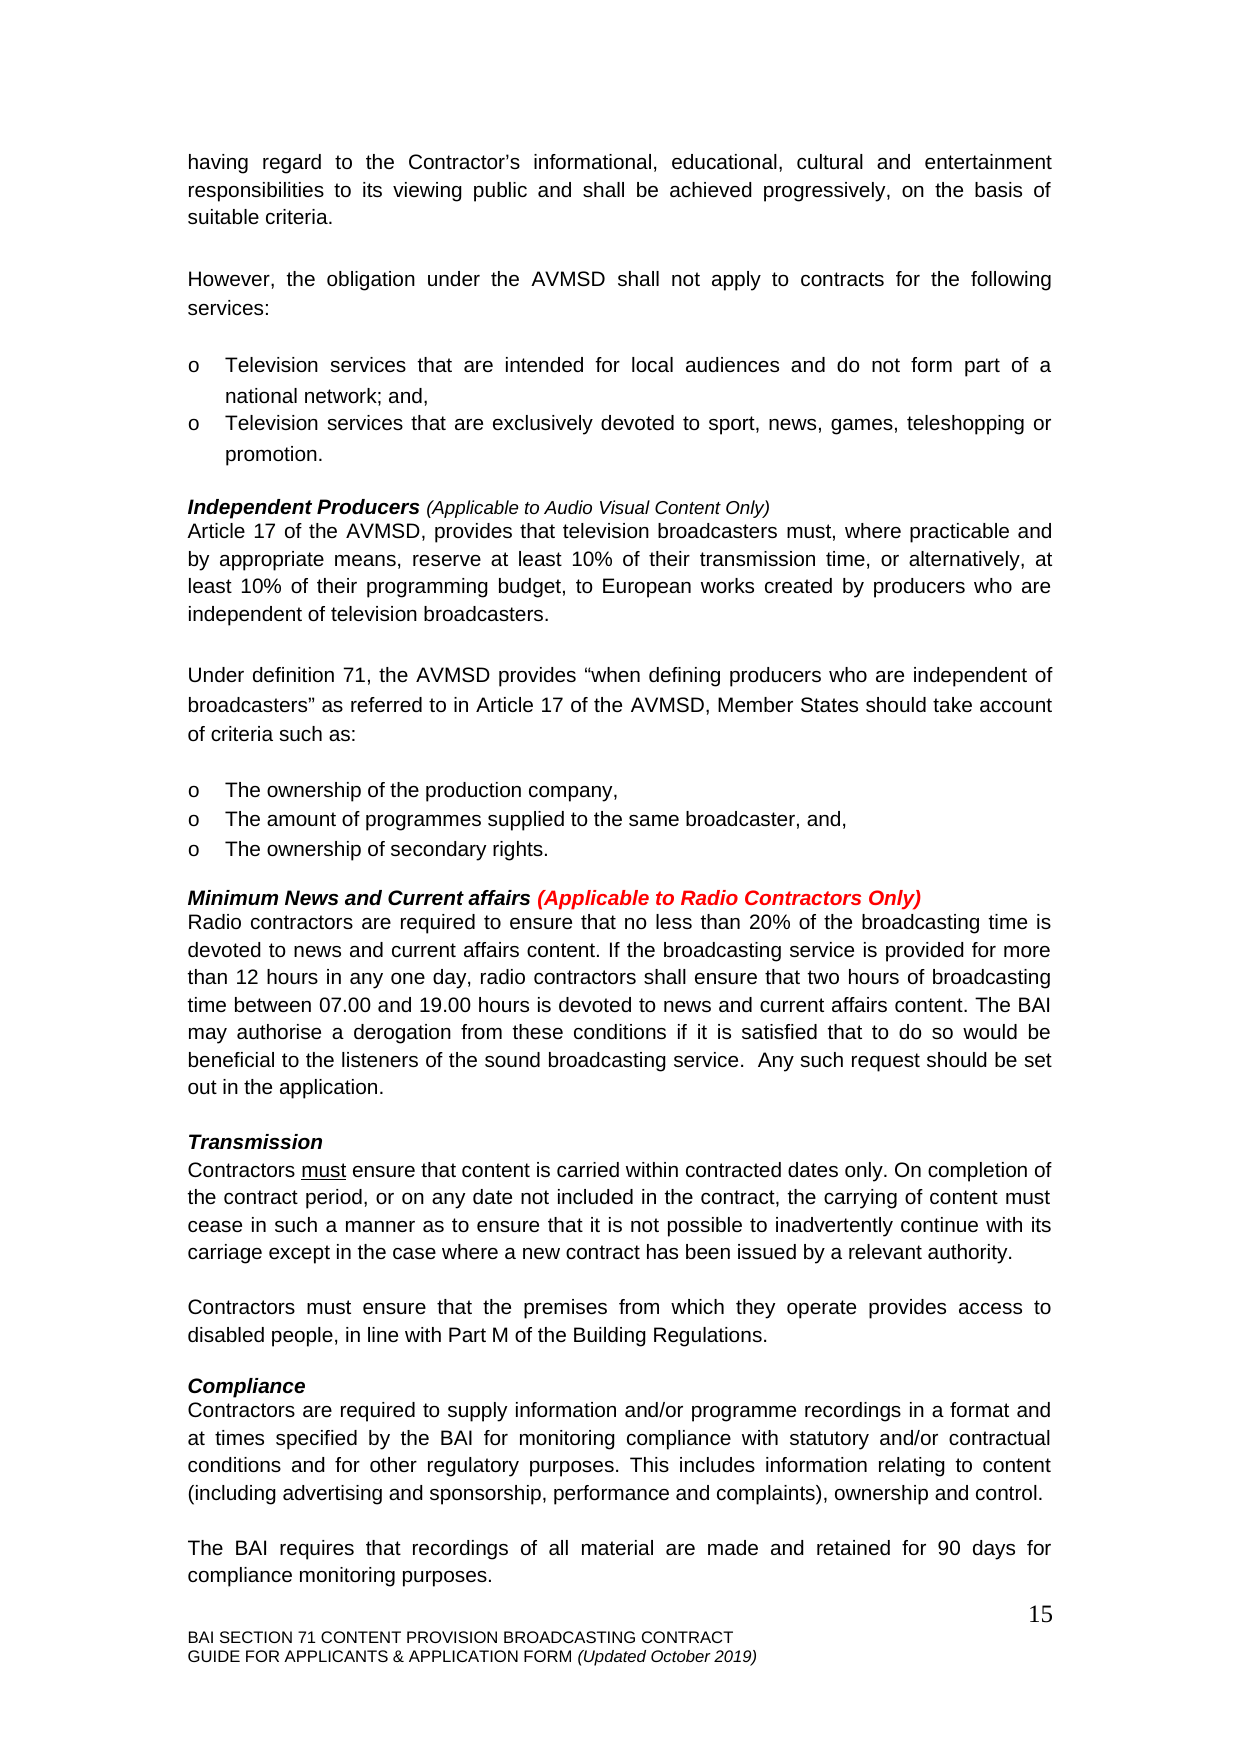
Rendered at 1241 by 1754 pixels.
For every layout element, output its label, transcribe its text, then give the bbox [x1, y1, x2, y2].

list The ownership of secondary rights. [187, 833, 1053, 862]
text Radio contractors are required to ensure that no less than 20% of the broadcasting time is devoted to news and current affairs content. If the broadcasting service is provided for more than 12 hours in any one day, radio contractors shall ensure that two hours of broadcasting time between 07.00 and 19.00 hours is devoted to news and current affairs content. The BAI may authorise a derogation from these conditions if it is satisfied that to do so would be beneficial to the listeners of the sound broadcasting service. Any such request should be set out in the application. [187, 910, 1053, 1099]
text Independent Producers (Applicable to Audio Visual Content Only) [187, 495, 1053, 519]
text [187, 150, 1053, 229]
text However, the obligation under the AVMSD shall not apply to contracts for the following services: [187, 262, 1053, 320]
text Compliance [187, 1374, 1053, 1398]
text Contractors must ensure that content is carried within contracted dates only. On completion of the contract period, or on any date not included in the contract, the carrying of content must cease in such a manner as to ensure that it is not possible to inadvertently continue with its carriage except in the case where a new contract has been issued by a relevant authority. [187, 1158, 1053, 1264]
list Television services that are intended for local audiences and do not form part of a national network; and, [187, 349, 1053, 407]
list The amount of programmes supplied to the same broadcaster, and, [187, 804, 1053, 833]
text The BAI requires that recordings of all material are made and retained for 90 days for compliance monitoring purposes. [187, 1536, 1053, 1587]
text Transmission [187, 1130, 1053, 1154]
list Television services that are exclusively devoted to sport, news, games, teleshopping or promotion. [187, 407, 1053, 466]
text Contractors must ensure that the premises from which they operate provides access to disabled people, in line with Part M of the Building Regulations. [187, 1295, 1053, 1347]
text Minimum News and Current affairs (Applicable to Radio Contractors Only) [187, 886, 1053, 910]
list Article 17 of the AVMSD, provides that television broadcasters must, where practicable and by appropriate means, reserve at least 10% of their transmission time, or alternatively, at least 10% of their programming budget, to European works created by producers who are independent of television broadcasters. [187, 519, 1053, 625]
list The ownership of the production company, [187, 775, 1053, 804]
text Contractors are required to supply information and/or programme recordings in a format and at times specified by the BAI for monitoring compliance with statutory and/or contractual conditions and for other regulatory purposes. This includes information relating to content (including advertising and sponsorship, performance and complaints), ownership and control. [187, 1398, 1053, 1504]
text Under definition 71, the AVMSD provides “when defining producers who are independent of broadcasters” as referred to in Article 17 of the AVMSD, Member States should take account of criteria such as: [187, 658, 1053, 746]
